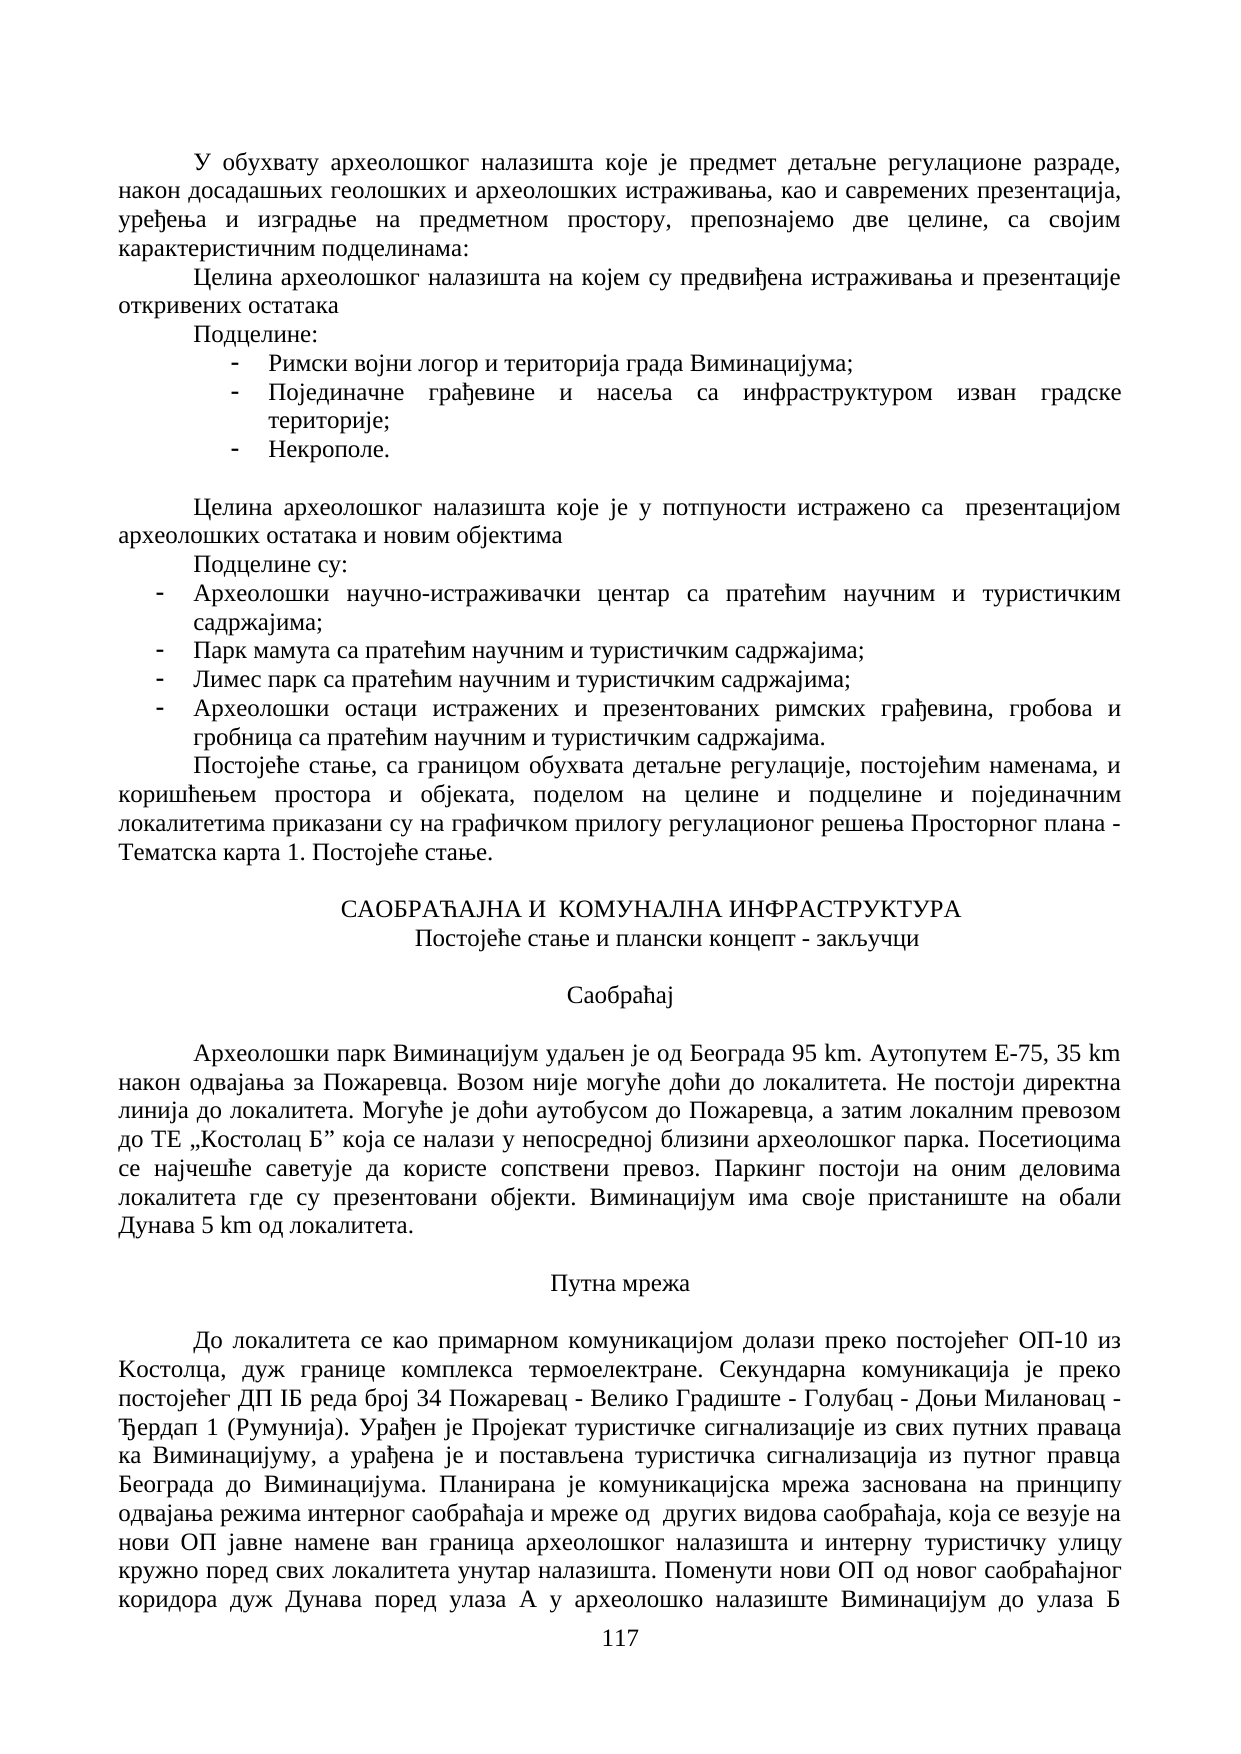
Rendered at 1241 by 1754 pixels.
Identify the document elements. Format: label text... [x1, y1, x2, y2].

text Путна мрежа [118, 1268, 1122, 1297]
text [118, 1326, 1122, 1613]
list Лимес парк са пратећим научним и туристичким садржајима; [156, 664, 1122, 693]
subtitle САОБРАЋАЈНА И КОМУНАЛНА ИНФРАСТРУКТУРА [118, 894, 1122, 923]
list Некрополе. [231, 434, 1122, 463]
text Постојеће стање и плански концепт - закључци [212, 923, 1122, 952]
list Археолошки научно-истраживачки центар са пратећим научним и туристичким садржајима; [156, 578, 1122, 636]
text Целина археолошког налазишта које је у потпуности истражено са презентацијом археолошких остатака и новим објектима [118, 492, 1122, 549]
list Археолошки остаци истражених и презентованих римских грађевина, гробова и гробница са пратећим научним и туристичким садржајима. [156, 693, 1122, 751]
list Римски војни логор и територија града Виминацијума; [231, 348, 1122, 377]
text Археолошки парк Виминацијум удаљен је од Београда 95 km. Аутопутем Е-75, 35 km након одвајања за Пожаревца. Возом није могуће доћи до локалитета. Не постоји директна линија до локалитета. Могуће је доћи аутобусом до Пожаревца, а затим локалним превозом до ТЕ „Костолац Б” која се налази у непосредној близини археолошког парка. Посетиоцима се најчешће саветује да користе сопствени превоз. Паркинг постоји на оним деловима локалитета где су презентовани објекти. Виминацијум има своје пристаниште на обали Дунава 5 km од локалитета. [118, 1038, 1122, 1239]
text Саобраћај [118, 981, 1122, 1009]
list Појединачне грађевине и насеља са инфраструктуром изван градске територије; [231, 377, 1122, 434]
text Подцелине су: [118, 549, 1122, 578]
text Целина археолошког налазишта на којем су предвиђена истраживања и презентације откривених остатака [118, 262, 1122, 319]
list Парк мамута са пратећим научним и туристичким садржајима; [156, 636, 1122, 664]
subtitle Постојеће стање, са границом обухвата детаљне регулације, постојећим наменама, и коришћењем простора и објеката, поделом на целине и подцелине и појединачним локалитетима приказани су на графичком прилогу регулационог решења Просторног плана - Тематска карта 1. Постојеће стање. [118, 751, 1122, 866]
text У обухвату археолошког налазишта које је предмет детаљне регулационе разраде, након досадашњих геолошких и археолошких истраживања, као и савремених презентација, уређења и изградње на предметном простору, препознајемо две целине, са својим карактеристичним подцелинама: [118, 147, 1122, 262]
text Подцелине: [118, 319, 1122, 348]
